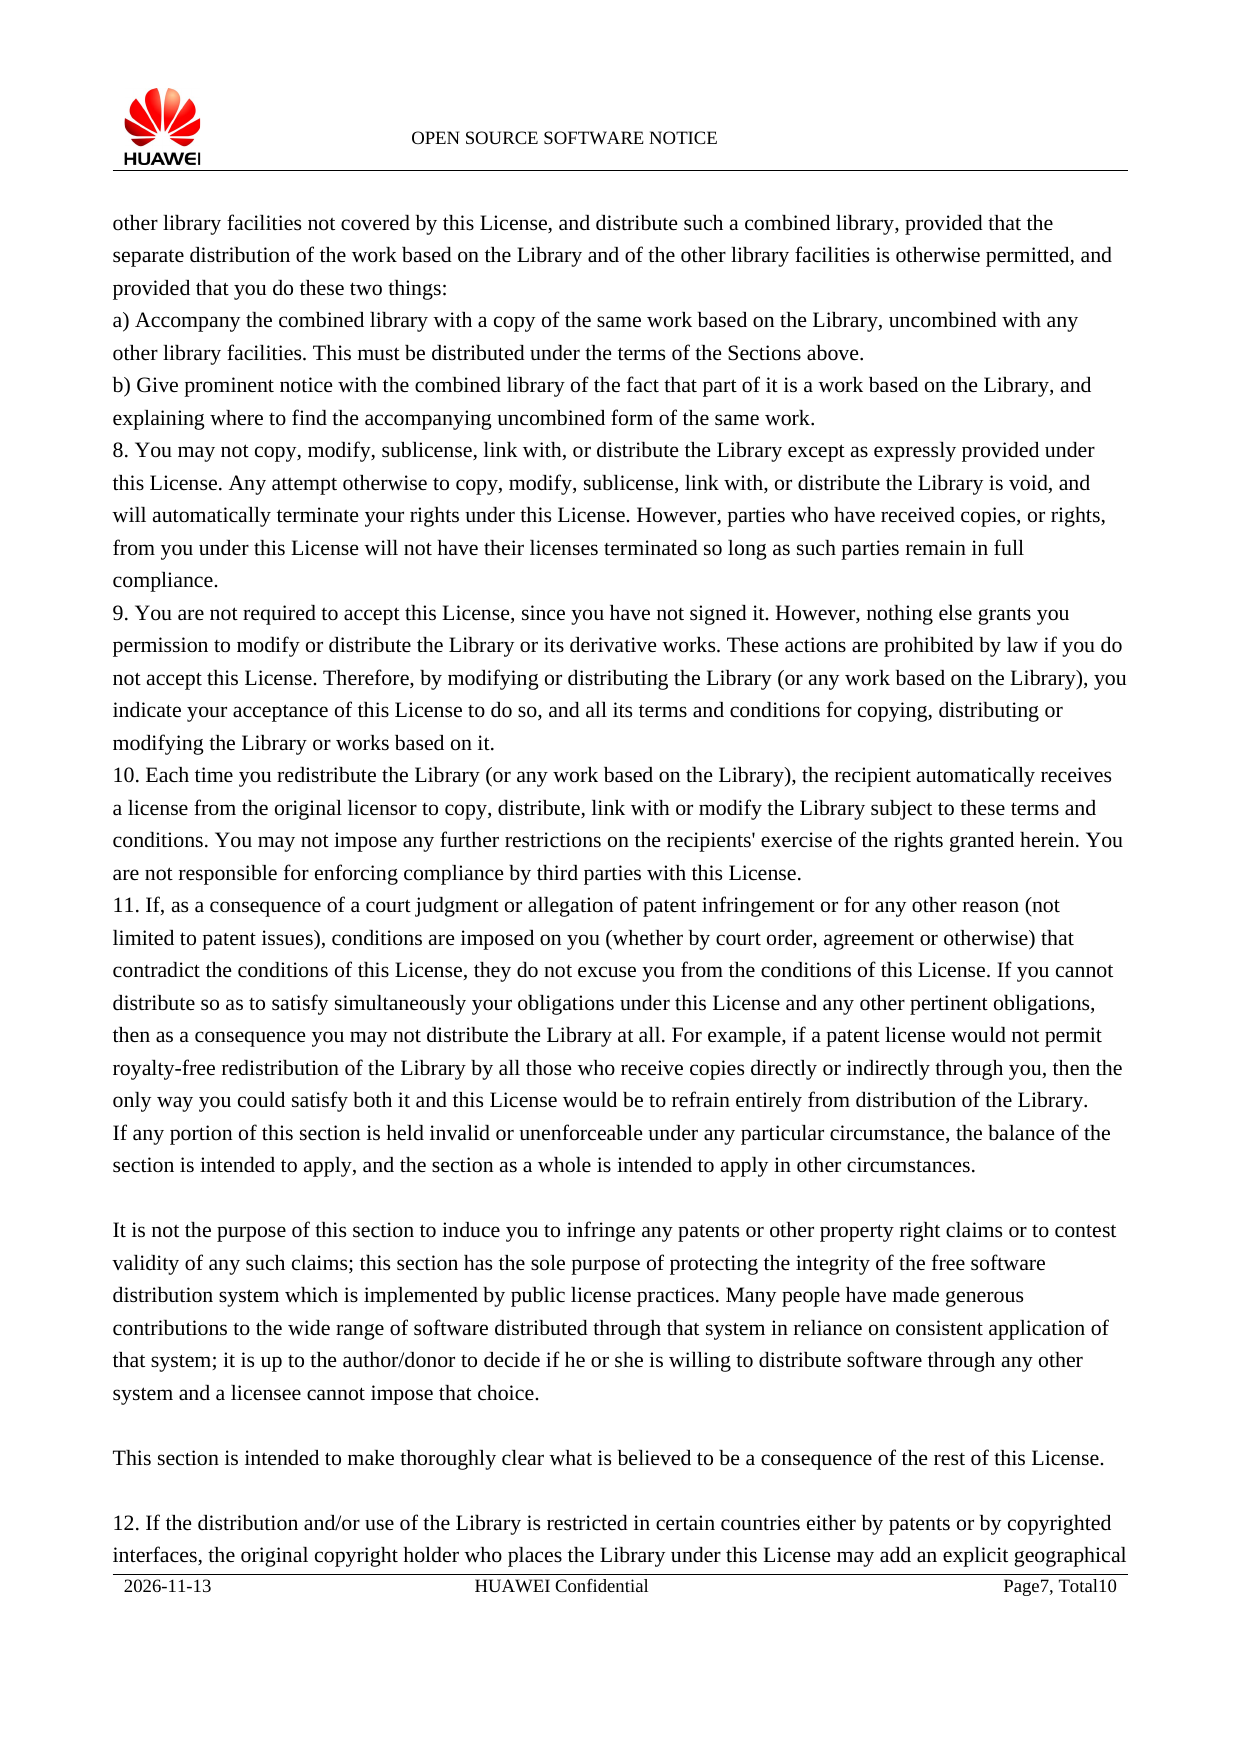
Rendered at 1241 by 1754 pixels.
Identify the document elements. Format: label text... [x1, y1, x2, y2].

picture [124, 88, 201, 165]
